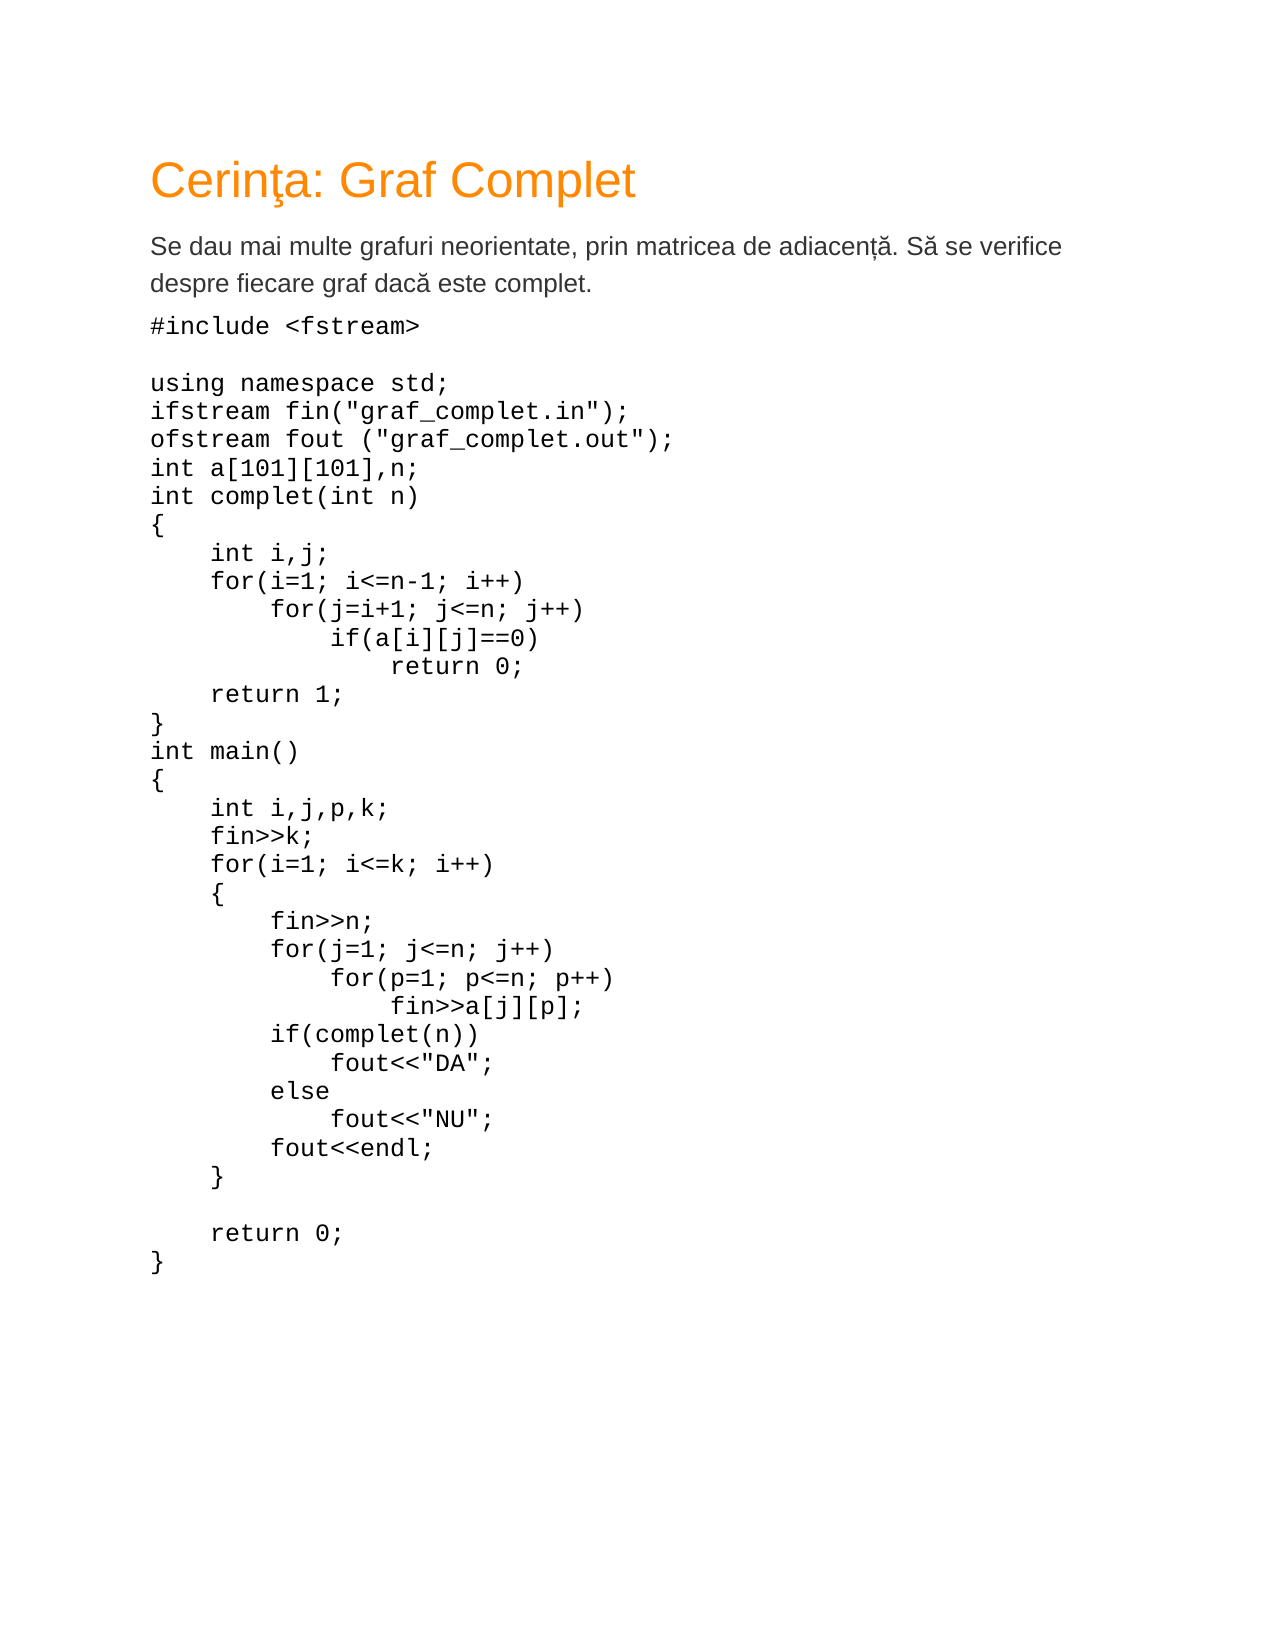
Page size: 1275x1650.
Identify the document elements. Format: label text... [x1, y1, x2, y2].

text } [150, 1164, 1125, 1192]
text { [150, 880, 1125, 909]
text using namespace std; [150, 370, 1125, 399]
text return 0; [150, 1220, 1125, 1249]
text fout<<"NU"; [150, 1107, 1125, 1135]
text #include <fstream> [150, 314, 1125, 342]
text if(a[i][j]==0) [150, 625, 1125, 654]
text fin>>a[j][p]; [150, 994, 1125, 1022]
text int complet(int n) [150, 484, 1125, 512]
text return 0; [150, 654, 1125, 682]
text fout<<"DA"; [150, 1050, 1125, 1079]
text if(complet(n)) [150, 1022, 1125, 1050]
text ofstream fout ("graf_complet.out"); [150, 427, 1125, 455]
text else [150, 1079, 1125, 1107]
text } [150, 710, 1125, 739]
text ifstream fin("graf_complet.in"); [150, 399, 1125, 427]
text fin>>n; [150, 909, 1125, 937]
text Se dau mai multe grafuri neorientate, prin matricea de adiacență. Să se verifice despre fiecare graf dacă este complet. [150, 223, 1125, 298]
text int a[101][101],n; [150, 455, 1125, 484]
subtitle Cerinţa: Graf Complet [150, 150, 1125, 207]
text for(j=i+1; j<=n; j++) [150, 597, 1125, 625]
text int i,j; [150, 540, 1125, 569]
text for(i=1; i<=k; i++) [150, 852, 1125, 880]
text int main() [150, 739, 1125, 767]
text fout<<endl; [150, 1135, 1125, 1164]
text } [150, 1249, 1125, 1277]
text { [150, 512, 1125, 540]
text for(i=1; i<=n-1; i++) [150, 569, 1125, 597]
text fin>>k; [150, 824, 1125, 852]
text { [150, 767, 1125, 795]
text int i,j,p,k; [150, 795, 1125, 824]
text for(j=1; j<=n; j++) [150, 937, 1125, 965]
text for(p=1; p<=n; p++) [150, 965, 1125, 994]
text return 1; [150, 682, 1125, 710]
